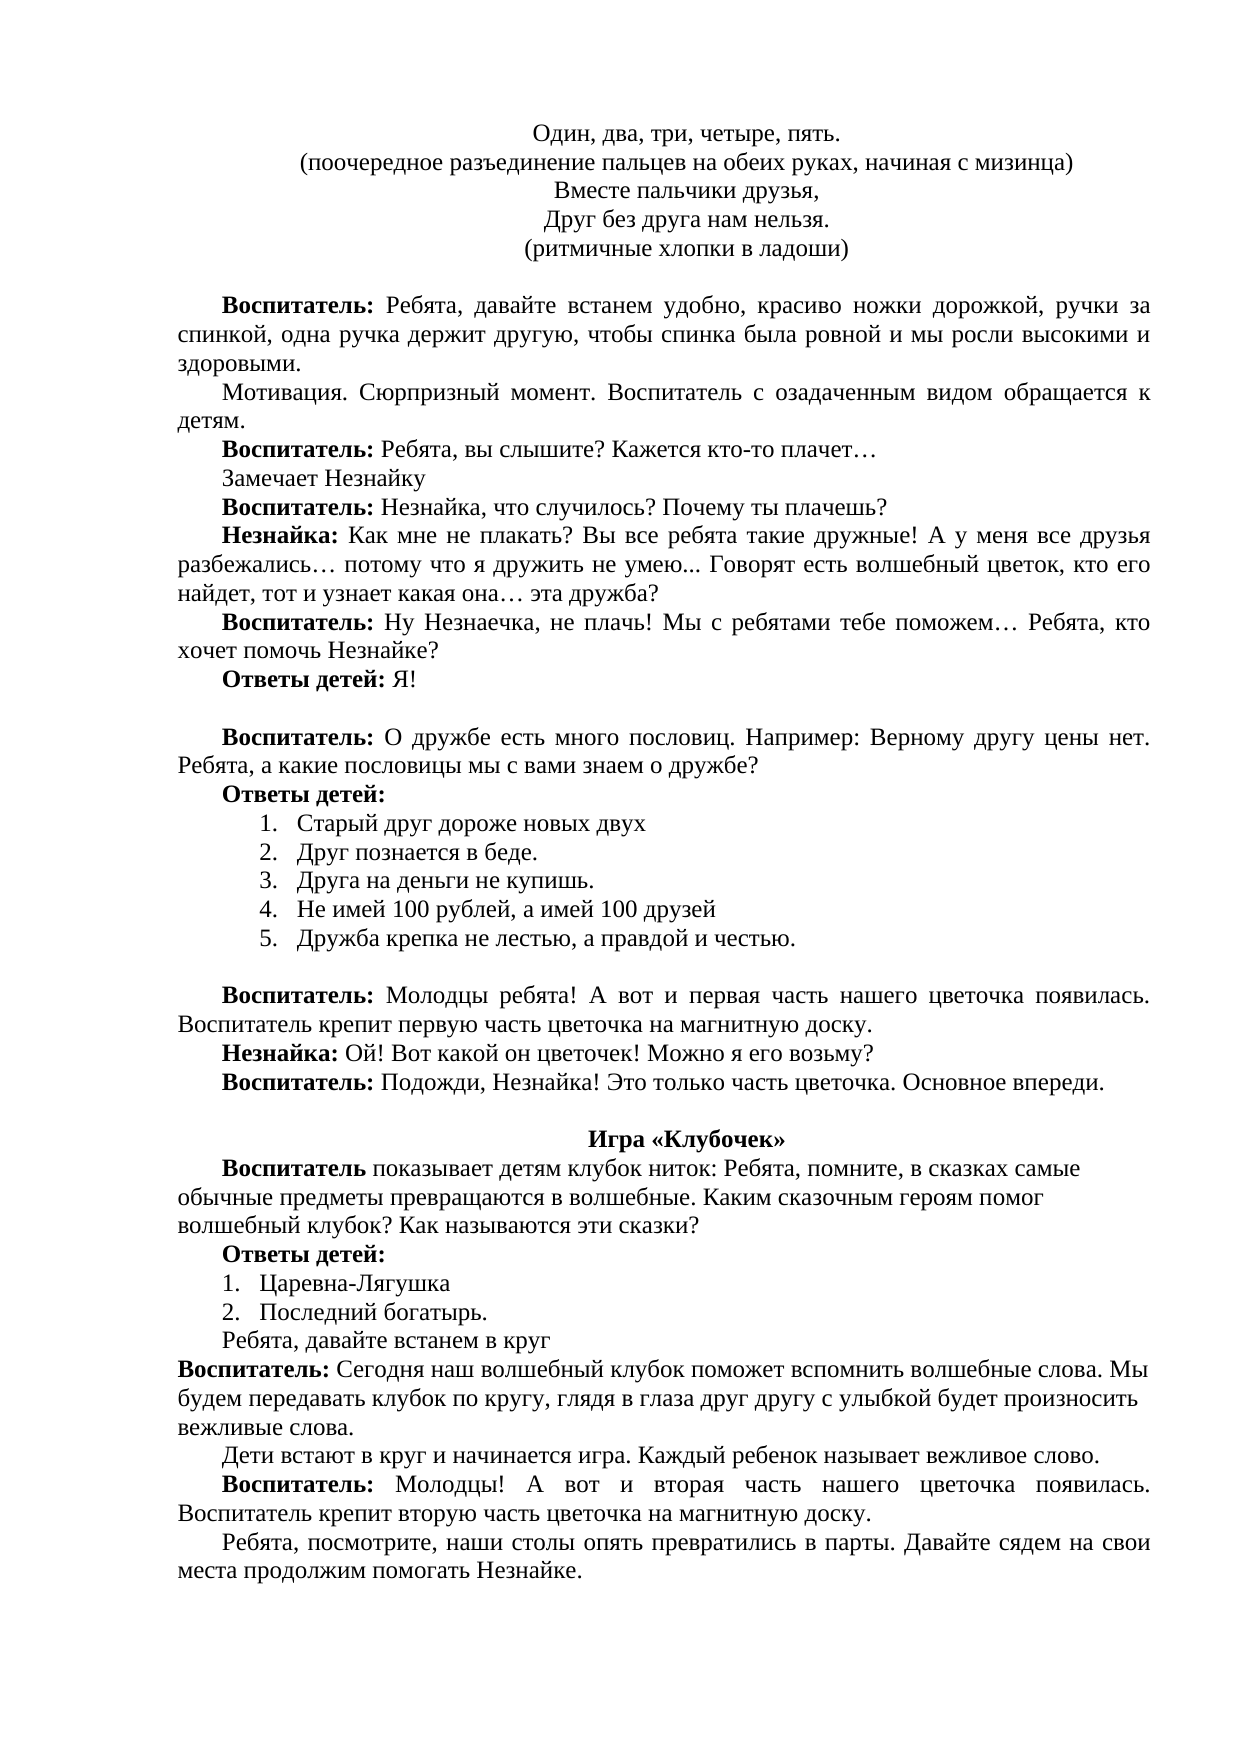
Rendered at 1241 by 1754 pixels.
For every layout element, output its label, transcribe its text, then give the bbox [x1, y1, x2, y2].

text Замечает Незнайку [177, 463, 1152, 492]
list Последний богатырь. [222, 1297, 1152, 1326]
text Воспитатель: Ну Незнаечка, не плачь! Мы с ребятами тебе поможем… Ребята, кто хочет помочь Незнайке? [177, 607, 1152, 664]
text Воспитатель показывает детям клубок ниток: Ребята, помните, в сказках самые обычные предметы превращаются в волшебные. Каким сказочным героям помог волшебный клубок? Как называются эти сказки? [177, 1153, 1152, 1239]
text Ответы детей: Я! [177, 664, 1152, 693]
text Воспитатель: Ребята, вы слышите? Кажется кто-то плачет… [177, 434, 1152, 463]
text Незнайка: Ой! Вот какой он цветочек! Можно я его возьму? [177, 1038, 1152, 1067]
text Ответы детей: [177, 779, 1152, 808]
text Игра «Клубочек» [177, 1124, 1152, 1153]
list Старый друг дороже новых двух [259, 808, 1152, 837]
list Дружба крепка не лестью, а правдой и честью. [259, 923, 1152, 952]
text Вместе пальчики друзья, [177, 176, 1152, 204]
text Дети встают в круг и начинается игра. Каждый ребенок называет вежливое слово. [177, 1441, 1152, 1469]
text Друг без друга нам нельзя. [177, 204, 1152, 233]
text Ответы детей: [177, 1239, 1152, 1268]
text Ребята, давайте встанем в круг Воспитатель: Сегодня наш волшебный клубок поможет вспомнить волшебные слова. Мы будем передавать клубок по кругу, глядя в глаза друг другу с улыбкой будет произносить вежливые слова. [177, 1326, 1152, 1441]
text Воспитатель: О дружбе есть много пословиц. Например: Верному другу цены нет. Ребята, а какие пословицы мы с вами знаем о дружбе? [177, 722, 1152, 779]
list Друг познается в беде. [259, 837, 1152, 866]
text Один, два, три, четыре, пять. [177, 118, 1152, 147]
text Воспитатель: Подожди, Незнайка! Это только часть цветочка. Основное впереди. [177, 1067, 1152, 1096]
list Царевна-Лягушка [222, 1268, 1152, 1297]
list Друга на деньги не купишь. [259, 866, 1152, 894]
text Ребята, посмотрите, наши столы опять превратились в парты. Давайте сядем на свои места продолжим помогать Незнайке. [177, 1527, 1152, 1584]
text Воспитатель: Молодцы! А вот и вторая часть нашего цветочка появилась. Воспитатель крепит вторую часть цветочка на магнитную доску. [177, 1469, 1152, 1527]
text Мотивация. Сюрпризный момент. Воспитатель с озадаченным видом обращается к детям. [177, 377, 1152, 434]
text (ритмичные хлопки в ладоши) [177, 233, 1152, 262]
text Воспитатель: Молодцы ребята! А вот и первая часть нашего цветочка появилась. Воспитатель крепит первую часть цветочка на магнитную доску. [177, 981, 1152, 1038]
text Воспитатель: Ребята, давайте встанем удобно, красиво ножки дорожкой, ручки за спинкой, одна ручка держит другую, чтобы спинка была ровной и мы росли высокими и здоровыми. [177, 291, 1152, 377]
text Незнайка: Как мне не плакать? Вы все ребята такие дружные! А у меня все друзья разбежались… потому что я дружить не умею... Говорят есть волшебный цветок, кто его найдет, тот и узнает какая она… эта дружба? [177, 521, 1152, 607]
text Воспитатель: Незнайка, что случилось? Почему ты плачешь? [177, 492, 1152, 521]
text (поочередное разъединение пальцев на обеих руках, начиная с мизинца) [177, 147, 1152, 176]
list Не имей 100 рублей, а имей 100 друзей [259, 894, 1152, 923]
